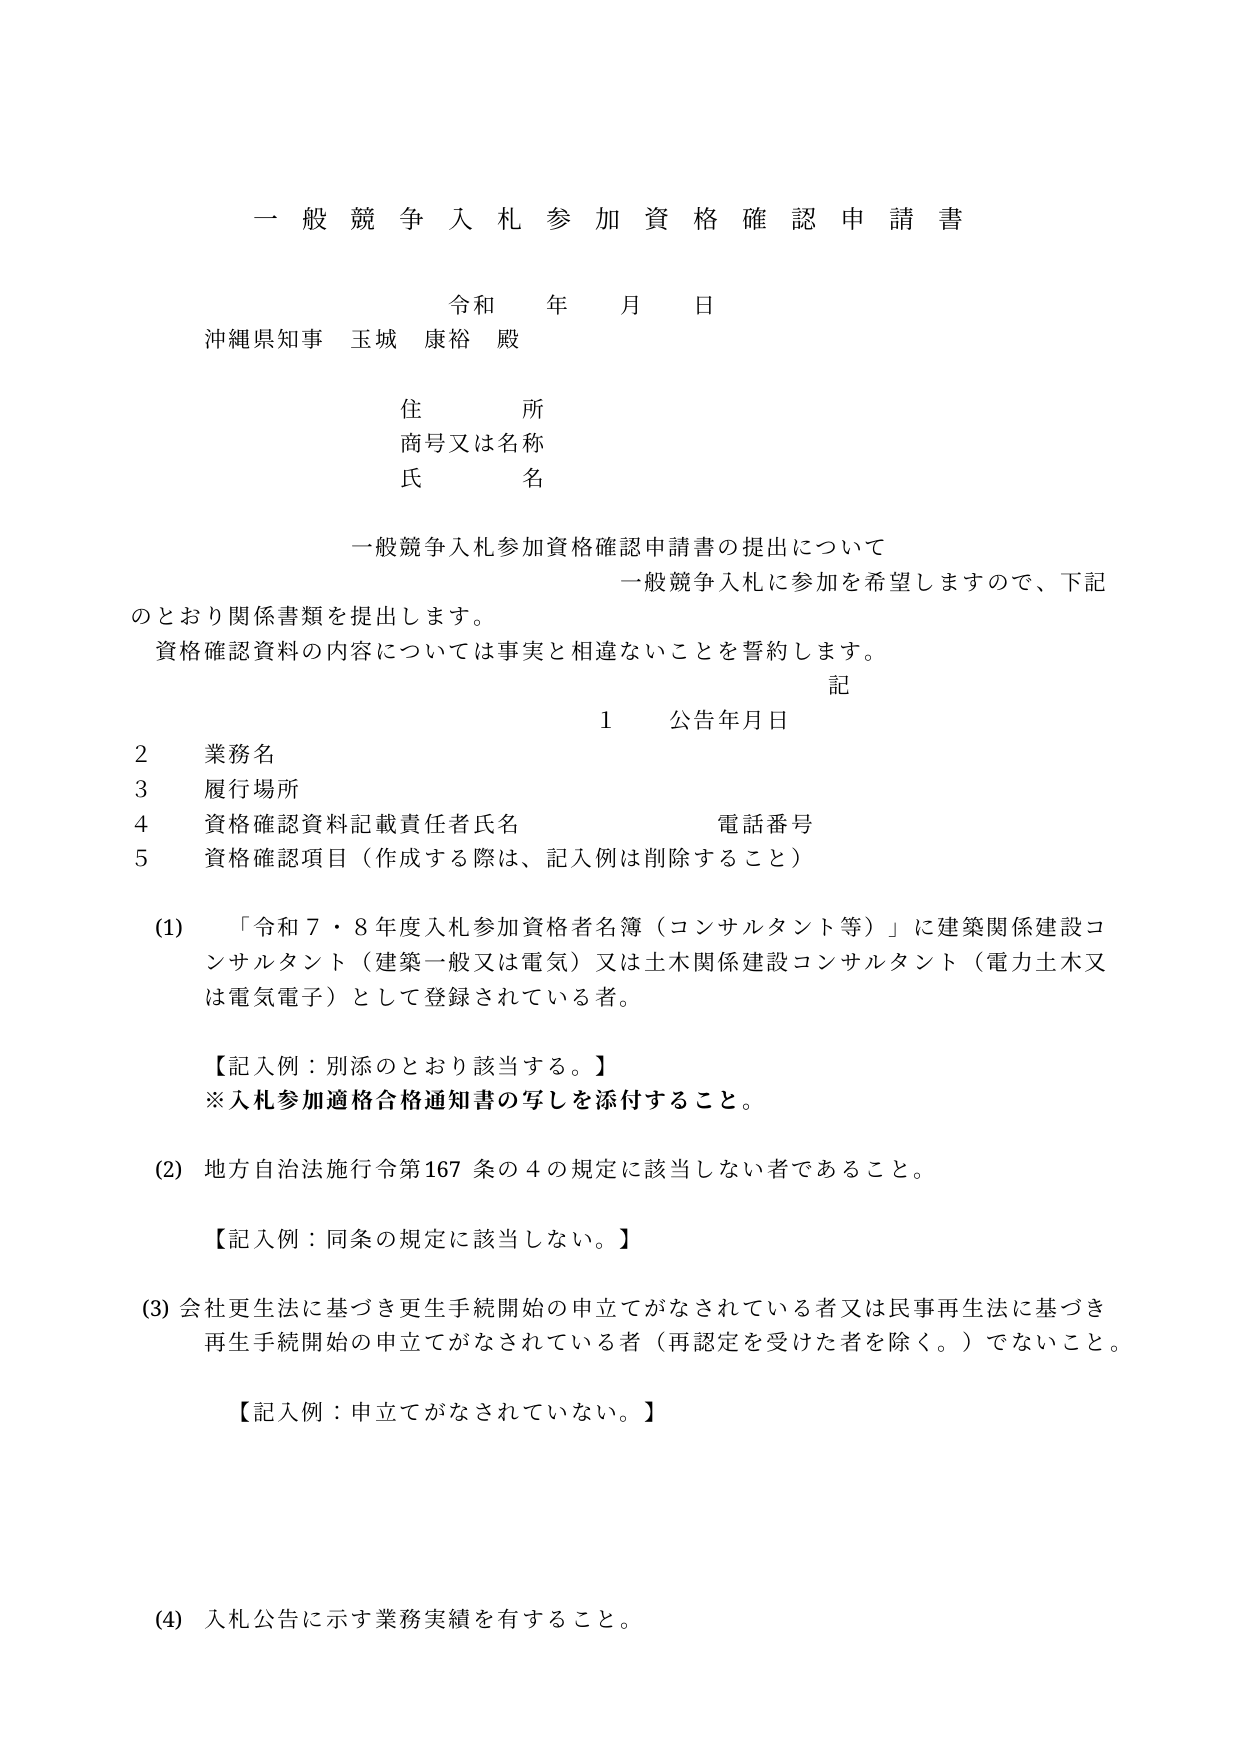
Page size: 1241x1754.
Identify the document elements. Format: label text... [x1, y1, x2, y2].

text ３ 履行場所 [131, 771, 1110, 805]
text 一般競争入札に参加を希望しますので、下記のとおり関係書類を提出します。 [131, 563, 1110, 632]
text 一般競争入札参加資格確認申請書 [131, 183, 1110, 252]
text 一般競争入札参加資格確認申請書の提出について [131, 528, 1110, 563]
text (3) 会社更生法に基づき更生手続開始の申立てがなされている者又は民事再生法に基づき再生手続開始の申立てがなされている者（再認定を受けた者を除く。）でないこと。 [131, 1289, 1110, 1358]
text 氏 名 [131, 459, 1110, 494]
text (4) 入札公告に示す業務実績を有すること。 [131, 1601, 1110, 1635]
text ４ 資格確認資料記載責任者氏名 電話番号 [131, 805, 1110, 840]
text 記 [131, 667, 1110, 701]
text (1) 「令和７・８年度入札参加資格者名簿（コンサルタント等）」に建築関係建設コンサルタント（建築一般又は電気）又は土木関係建設コンサルタント（電力土木又は電気電子）として登録されている者。 [155, 909, 1110, 1013]
text (2) 地方自治法施行令第167条の４の規定に該当しない者であること。 [131, 1151, 1110, 1186]
text 住 所 [131, 390, 1110, 425]
text 【記入例：申立てがなされていない。】 [131, 1393, 1110, 1428]
text 【記入例：同条の規定に該当しない。】 [131, 1220, 1110, 1255]
text ２ 業務名 [131, 736, 1110, 771]
text 【記入例：別添のとおり該当する。】 [131, 1047, 1110, 1082]
text 沖縄県知事 玉城 康裕 殿 [131, 321, 1110, 356]
text 資格確認資料の内容については事実と相違ないことを誓約します。 [131, 632, 1110, 667]
text ５ 資格確認項目（作成する際は、記入例は削除すること） [131, 840, 1110, 874]
text 商号又は名称 [131, 425, 1110, 459]
text １ 公告年月日 [131, 701, 1110, 736]
text 令和 年 月 日 [131, 286, 1110, 321]
text ※入札参加適格合格通知書の写しを添付すること。 [131, 1082, 1110, 1116]
